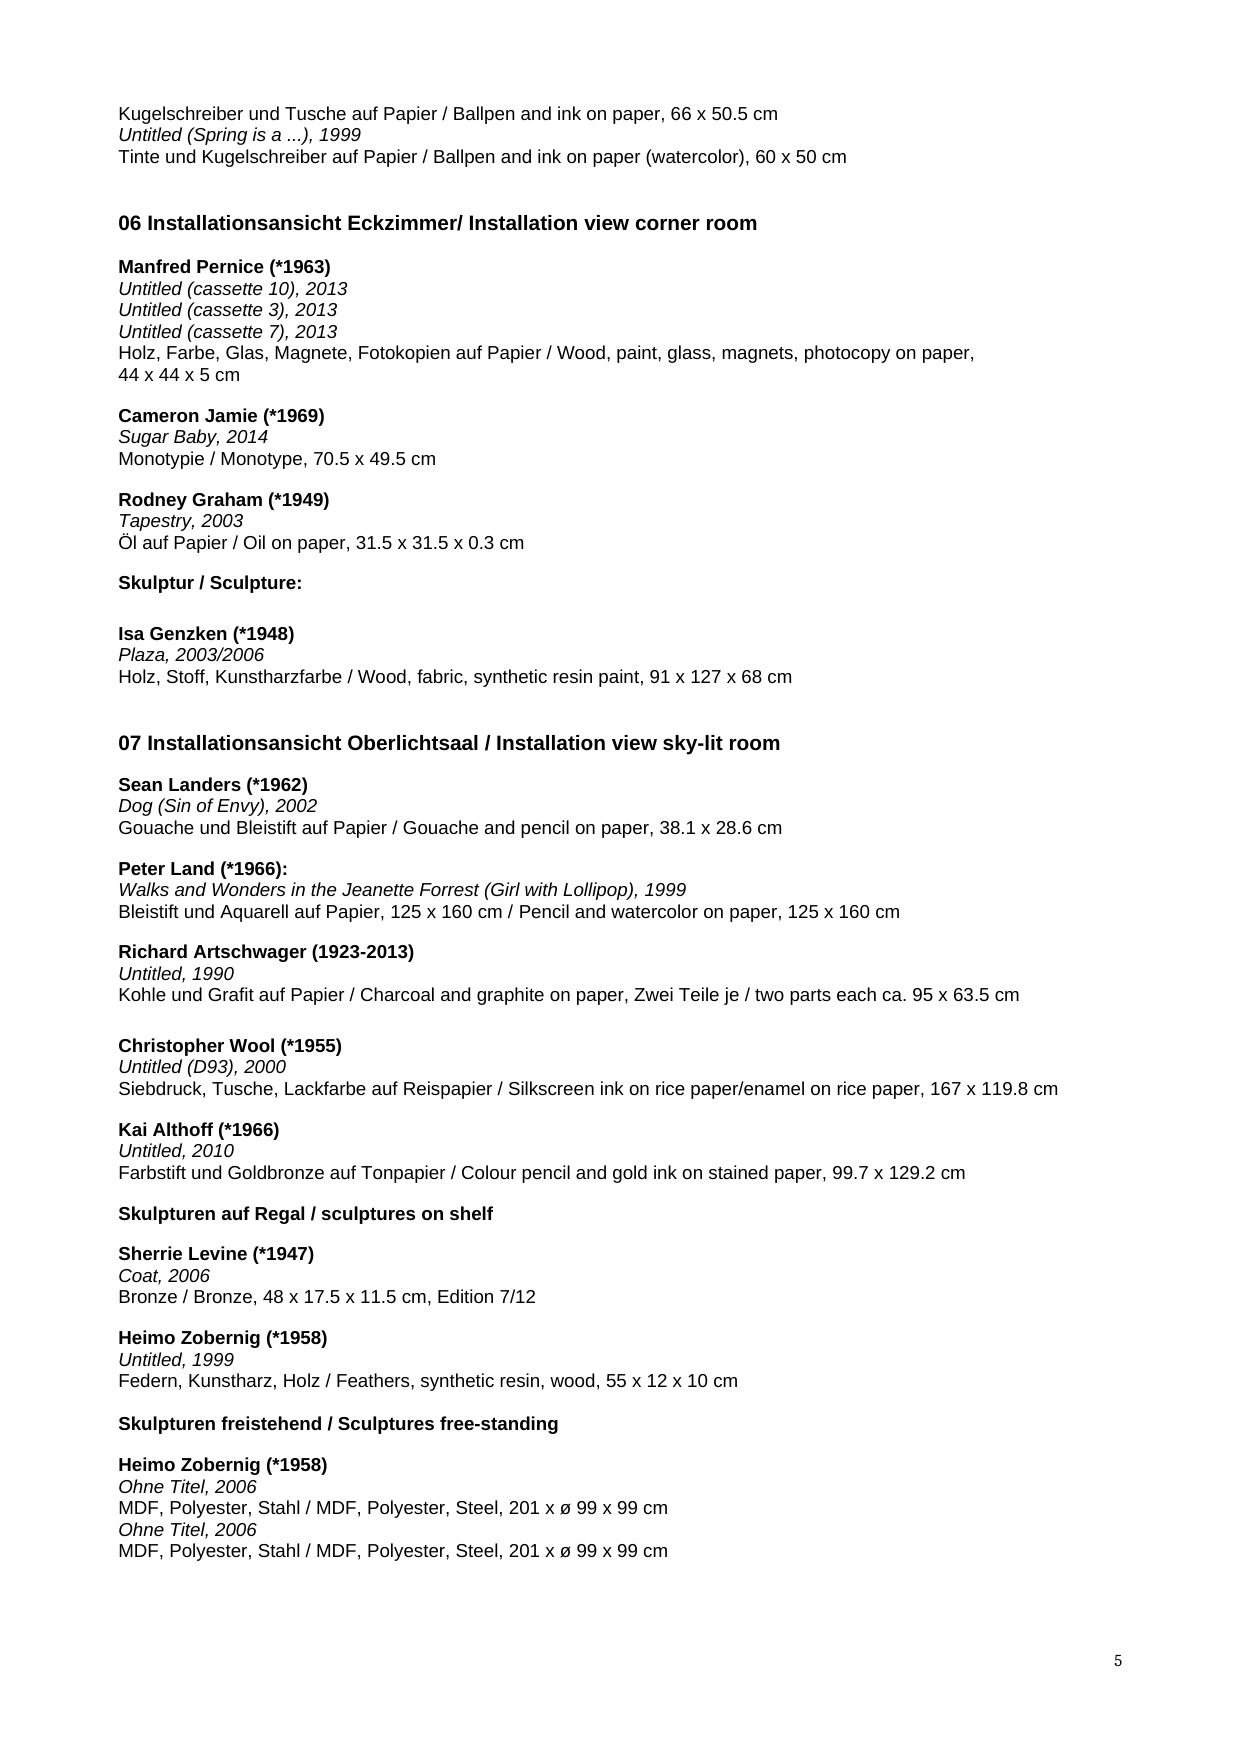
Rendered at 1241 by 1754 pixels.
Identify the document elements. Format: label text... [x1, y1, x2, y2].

text Kai Althoff (*1966) [118, 1118, 1122, 1140]
text Kohle und Grafit auf Papier / Charcoal and graphite on paper, Zwei Teile je / two parts each ca. 95 x 63.5 cm [118, 984, 1122, 1006]
text Sherrie Levine (*1947) [118, 1243, 1122, 1264]
text Skulptur / Sculpture: [118, 572, 1122, 594]
text Manfred Pernice (*1963) [118, 256, 1122, 277]
text Heimo Zobernig (*1958) [118, 1327, 1122, 1348]
text MDF, Polyester, Stahl / MDF, Polyester, Steel, 201 x ø 99 x 99 cm [118, 1540, 1122, 1562]
text Holz, Stoff, Kunstharzfarbe / Wood, fabric, synthetic resin paint, 91 x 127 x 68 cm [118, 666, 1122, 687]
text Cameron Jamie (*1969) [118, 404, 1122, 426]
text Dog (Sin of Envy), 2002 [118, 795, 1122, 817]
text Skulpturen auf Regal / sculptures on shelf [118, 1202, 1122, 1224]
text Untitled (D93), 2000 [118, 1056, 1122, 1078]
text Richard Artschwager (1923-2013) [118, 941, 1122, 963]
text 44 x 44 x 5 cm [118, 364, 1122, 385]
text Kugelschreiber und Tusche auf Papier / Ballpen and ink on paper, 66 x 50.5 cm [118, 103, 1122, 124]
text Federn, Kunstharz, Holz / Feathers, synthetic resin, wood, 55 x 12 x 10 cm [118, 1370, 1122, 1392]
text Untitled, 1999 [118, 1348, 1122, 1370]
text Plaza, 2003/2006 [118, 644, 1122, 666]
text Öl auf Papier / Oil on paper, 31.5 x 31.5 x 0.3 cm [118, 531, 1122, 553]
text Skulpturen freistehend / Sculptures free-standing [118, 1413, 1122, 1435]
text MDF, Polyester, Stahl / MDF, Polyester, Steel, 201 x ø 99 x 99 cm [118, 1497, 1122, 1518]
text Untitled, 1990 [118, 963, 1122, 984]
text Sean Landers (*1962) [118, 773, 1122, 795]
text Ohne Titel, 2006 [118, 1475, 1122, 1497]
text Bleistift und Aquarell auf Papier, 125 x 160 cm / Pencil and watercolor on paper, 125 x 160 cm [118, 900, 1122, 922]
text Sugar Baby, 2014 [118, 426, 1122, 448]
text 07 Installationsansicht Oberlichtsaal / Installation view sky-lit room [118, 730, 1122, 754]
text Bronze / Bronze, 48 x 17.5 x 11.5 cm, Edition 7/12 [118, 1286, 1122, 1308]
text Untitled (Spring is a ...), 1999 [118, 124, 1122, 146]
text Untitled (cassette 3), 2013 [118, 299, 1122, 321]
text Untitled (cassette 10), 2013 [118, 277, 1122, 299]
text Isa Genzken (*1948) [118, 622, 1122, 644]
text Untitled, 2010 [118, 1140, 1122, 1162]
text Peter Land (*1966): [118, 857, 1122, 879]
text Monotypie / Monotype, 70.5 x 49.5 cm [118, 448, 1122, 469]
text Farbstift und Goldbronze auf Tonpapier / Colour pencil and gold ink on stained paper, 99.7 x 129.2 cm [118, 1162, 1122, 1183]
text Christopher Wool (*1955) [118, 1034, 1122, 1056]
text Holz, Farbe, Glas, Magnete, Fotokopien auf Papier / Wood, paint, glass, magnets, photocopy on paper, [118, 342, 1122, 364]
text Tinte und Kugelschreiber auf Papier / Ballpen and ink on paper (watercolor), 60 x 50 cm [118, 146, 1122, 167]
text 06 Installationsansicht Eckzimmer/ Installation view corner room [118, 210, 1122, 234]
text Ohne Titel, 2006 [118, 1518, 1122, 1540]
text Gouache und Bleistift auf Papier / Gouache and pencil on paper, 38.1 x 28.6 cm [118, 817, 1122, 838]
text Siebdruck, Tusche, Lackfarbe auf Reispapier / Silkscreen ink on rice paper/enamel on rice paper, 167 x 119.8 cm [118, 1078, 1122, 1099]
text Heimo Zobernig (*1958) [118, 1454, 1122, 1475]
text Coat, 2006 [118, 1264, 1122, 1286]
text Walks and Wonders in the Jeanette Forrest (Girl with Lollipop), 1999 [118, 879, 1122, 900]
text Untitled (cassette 7), 2013 [118, 321, 1122, 342]
text Rodney Graham (*1949) [118, 488, 1122, 510]
text Tapestry, 2003 [118, 510, 1122, 531]
